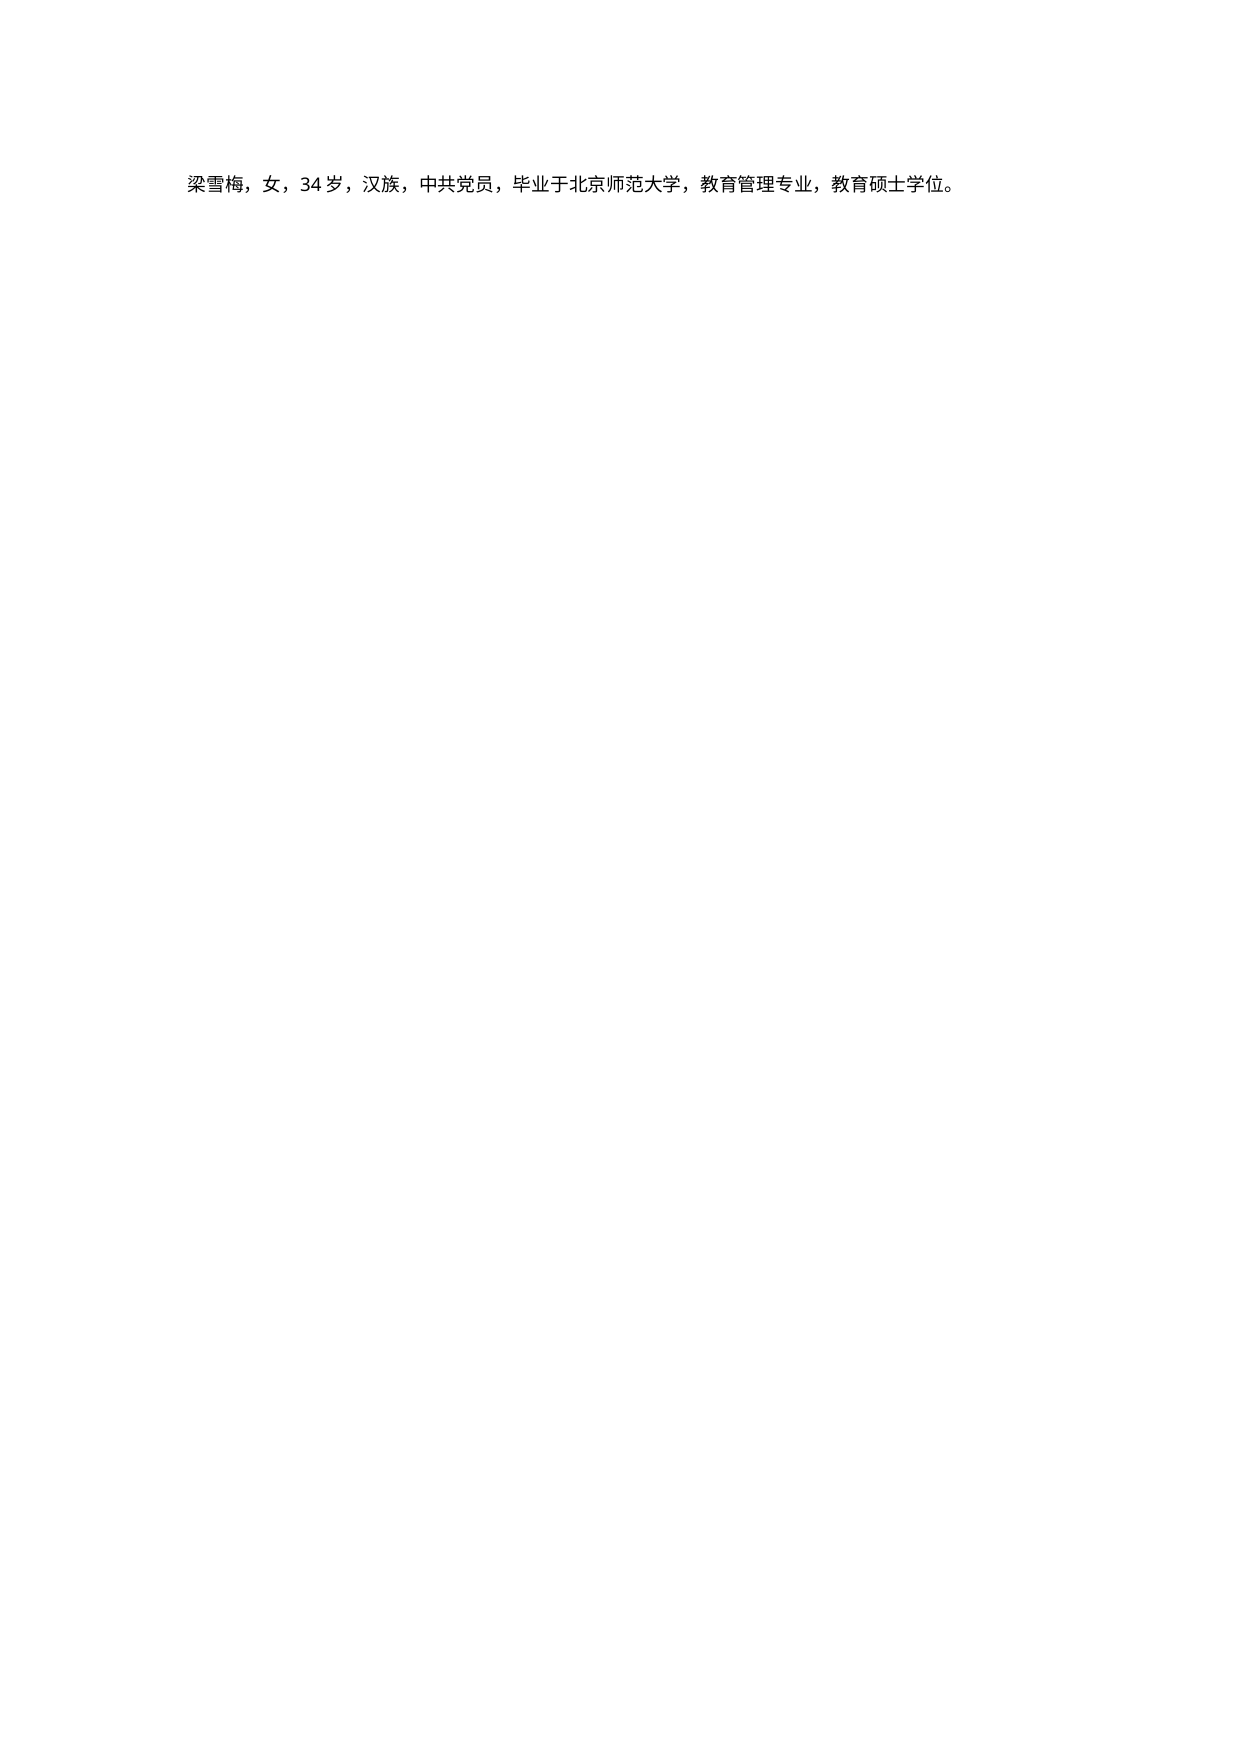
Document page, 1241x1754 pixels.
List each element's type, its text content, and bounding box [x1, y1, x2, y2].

text 梁雪梅，女，34岁，汉族，中共党员，毕业于北京师范大学，教育管理专业，教育硕士学位。 [187, 164, 1053, 202]
